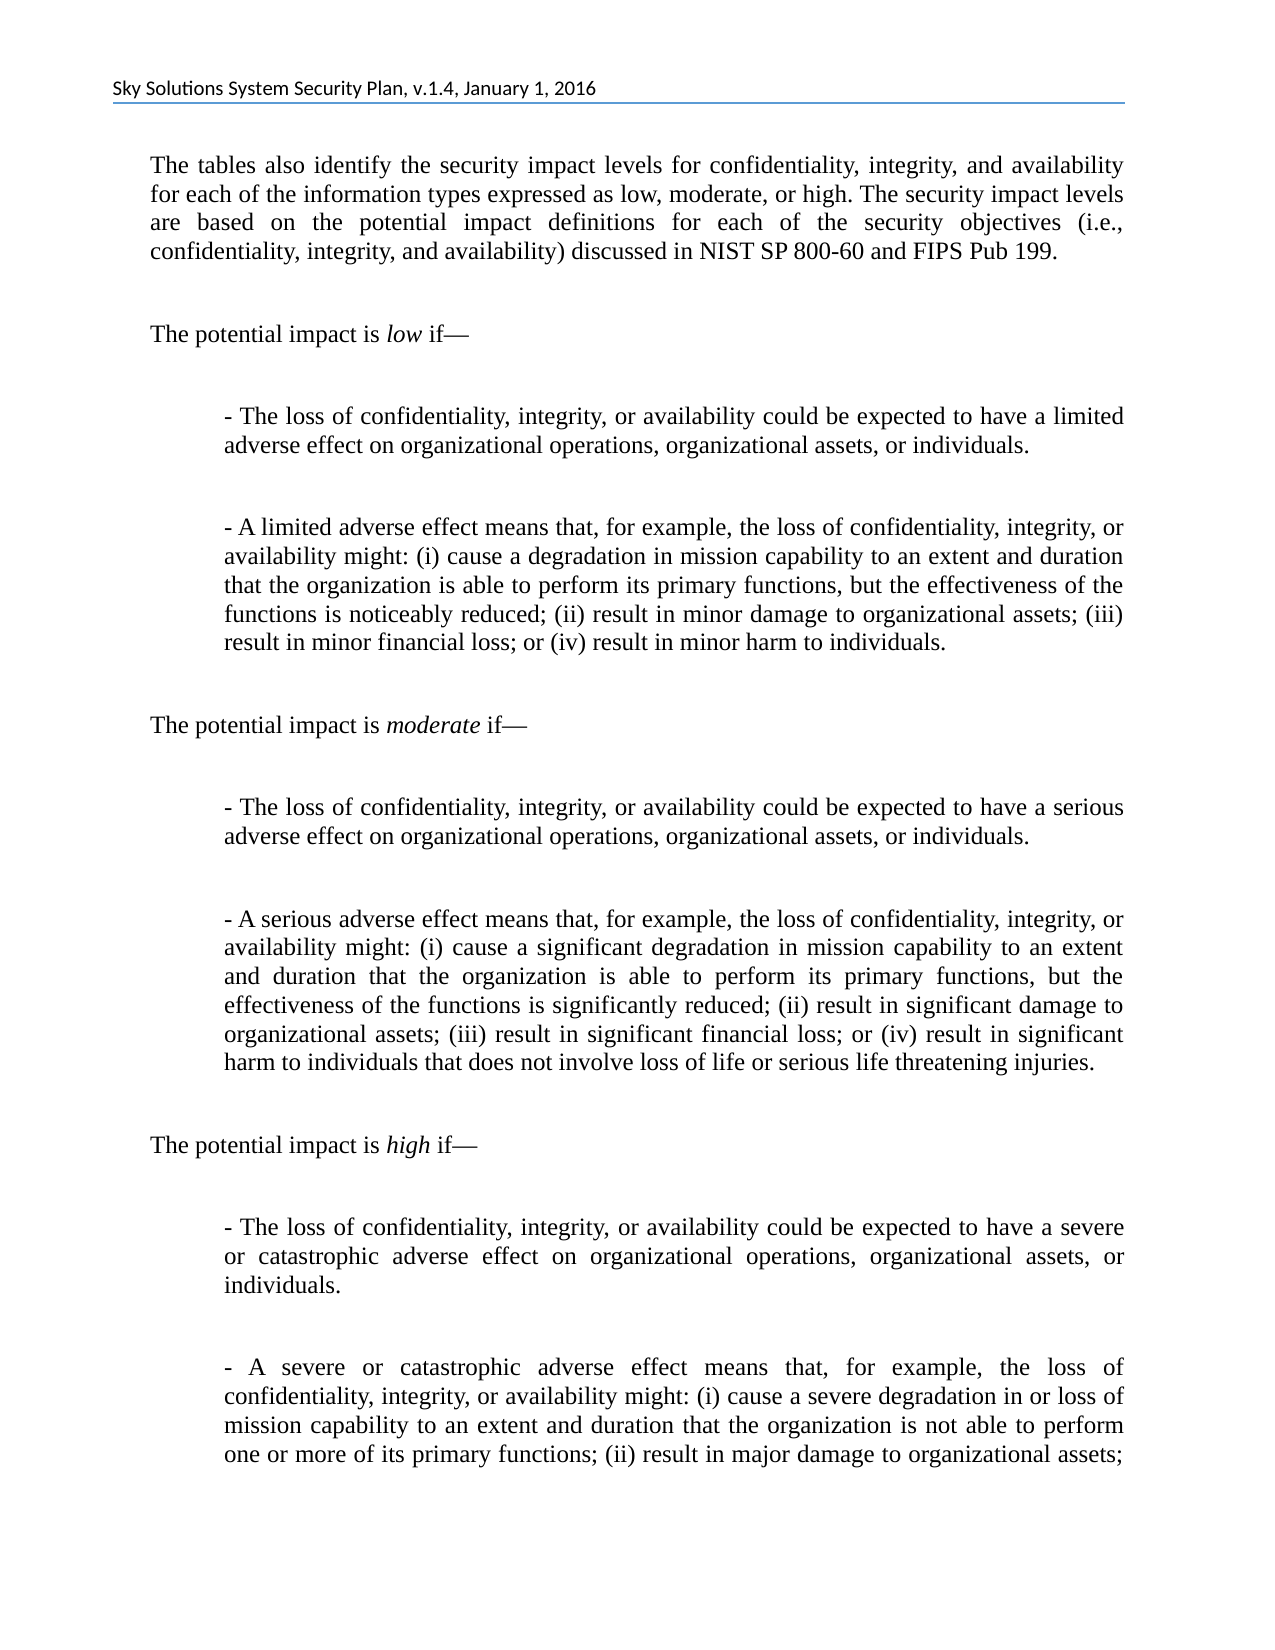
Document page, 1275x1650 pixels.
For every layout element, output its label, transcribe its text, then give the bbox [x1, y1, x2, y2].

text The tables also identify the security impact levels for confidentiality, integrity, and availability for each of the information types expressed as low, moderate, or high. The security impact levels are based on the potential impact definitions for each of the security objectives (i.e., confidentiality, integrity, and availability) discussed in NIST SP 800-60 and FIPS Pub 199. [150, 150, 1125, 265]
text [224, 1352, 1125, 1467]
text - A serious adverse effect means that, for example, the loss of confidentiality, integrity, or availability might: (i) cause a significant degradation in mission capability to an extent and duration that the organization is able to perform its primary functions, but the effectiveness of the functions is significantly reduced; (ii) result in significant damage to organizational assets; (iii) result in significant financial loss; or (iv) result in significant harm to individuals that does not involve loss of life or serious life threatening injuries. [224, 904, 1125, 1076]
text - A limited adverse effect means that, for example, the loss of confidentiality, integrity, or availability might: (i) cause a degradation in mission capability to an extent and duration that the organization is able to perform its primary functions, but the effectiveness of the functions is noticeably reduced; (ii) result in minor damage to organizational assets; (iii) result in minor financial loss; or (iv) result in minor harm to individuals. [224, 512, 1125, 656]
text The potential impact is high if— [150, 1130, 1125, 1159]
text - The loss of confidentiality, integrity, or availability could be expected to have a serious adverse effect on organizational operations, organizational assets, or individuals. [224, 792, 1125, 850]
text The potential impact is low if— [150, 319, 1125, 347]
text - The loss of confidentiality, integrity, or availability could be expected to have a limited adverse effect on organizational operations, organizational assets, or individuals. [224, 401, 1125, 459]
text - The loss of confidentiality, integrity, or availability could be expected to have a severe or catastrophic adverse effect on organizational operations, organizational assets, or individuals. [224, 1212, 1125, 1299]
text The potential impact is moderate if— [150, 710, 1125, 739]
